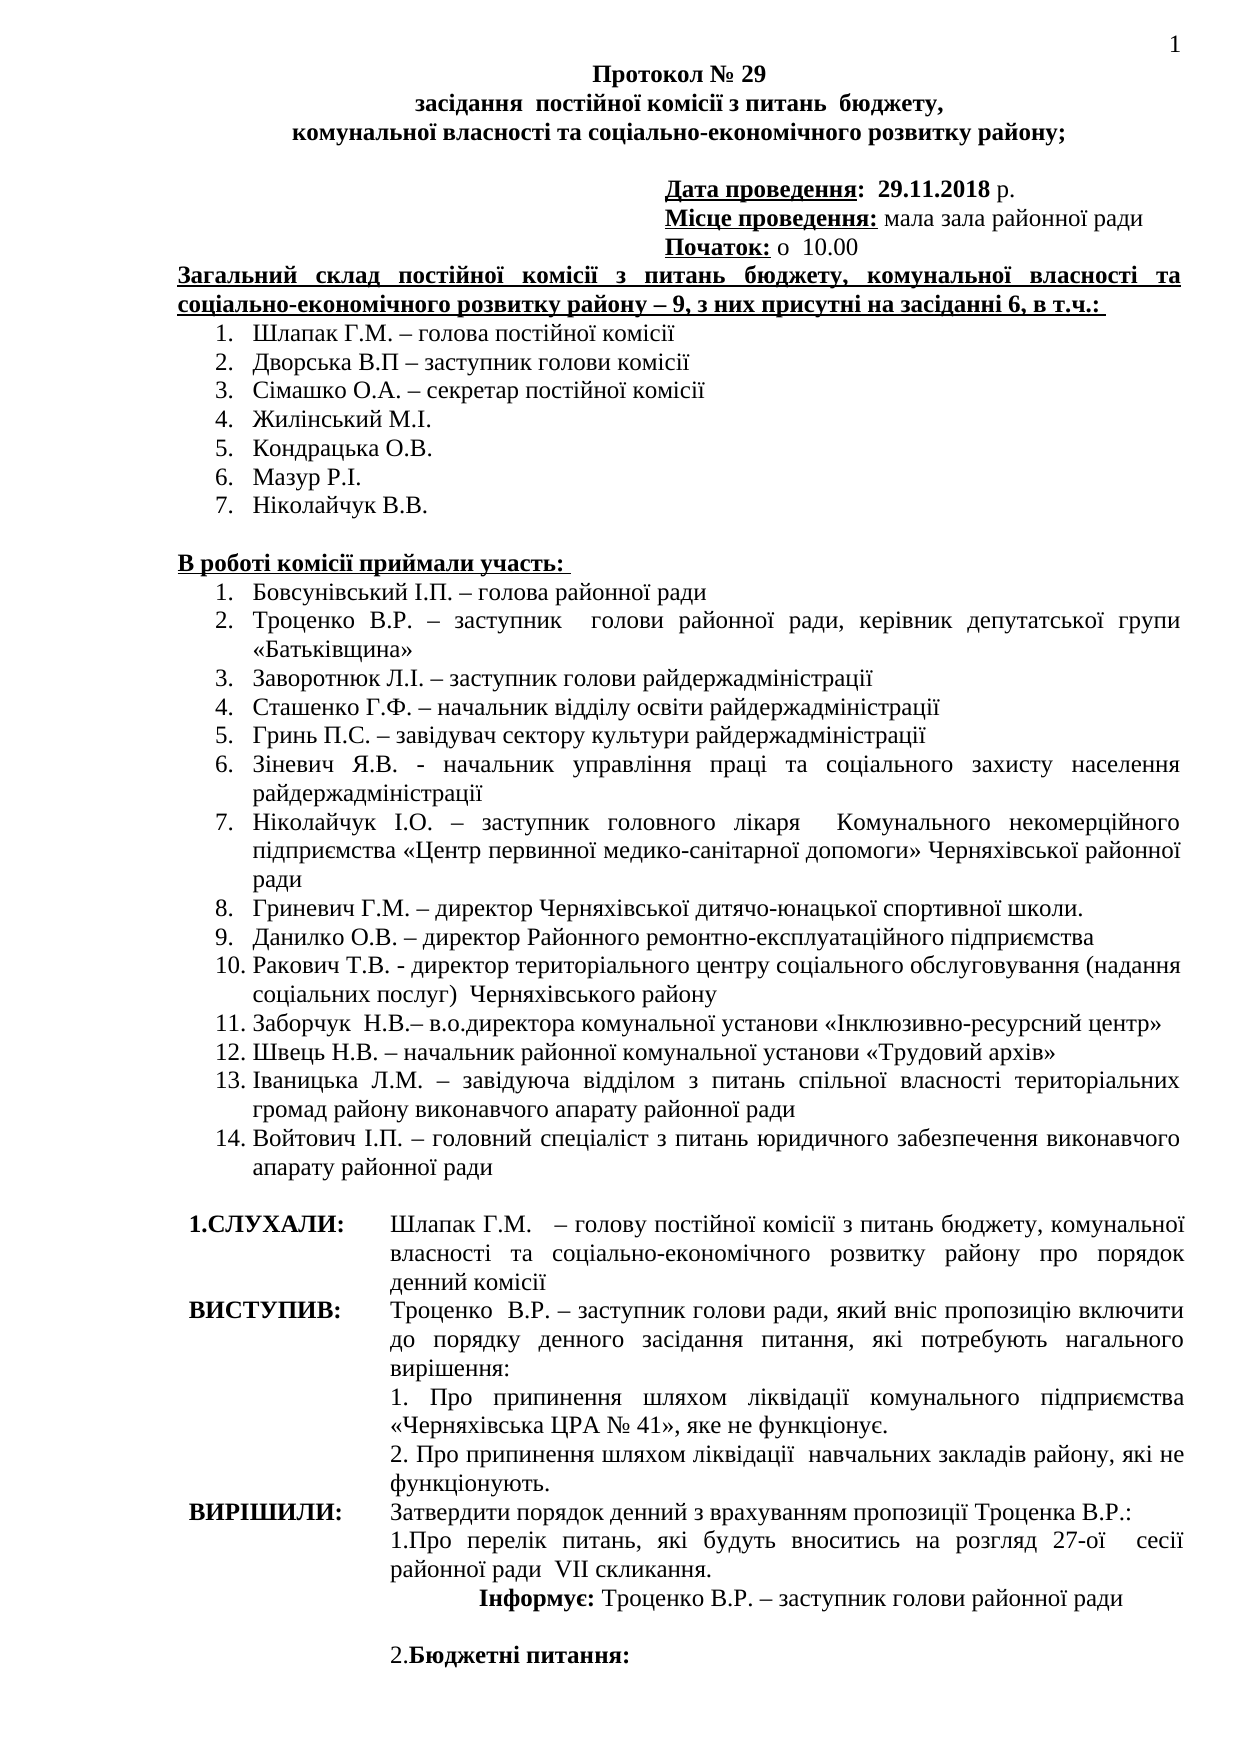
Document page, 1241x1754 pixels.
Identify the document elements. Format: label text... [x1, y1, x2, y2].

table_header 1.СЛУХАЛИ: [177, 1209, 379, 1295]
text Дата проведення: 29.11.2018 р. [664, 174, 1181, 203]
list Ракович Т.В. - директор територіального центру соціального обслуговування (надання соціальних послуг) Черняхівського району [215, 950, 1181, 1008]
list Кондрацька О.В. [215, 433, 1181, 462]
list Заворотнюк Л.І. – заступник голови райдержадміністрації [215, 663, 1181, 692]
text Початок: о 10.00 [664, 232, 1181, 260]
list Войтович І.П. – головний спеціаліст з питань юридичного забезпечення виконавчого апарату районної ради [215, 1123, 1181, 1180]
text Місце проведення: мала зала районної ради [664, 203, 1181, 232]
text Загальний склад постійної комісії з питань бюджету, комунальної власності та соціально-економічного розвитку району – 9, з них присутні на засіданні 6, в т.ч.: [177, 260, 1181, 285]
list Данилко О.В. – директор Районного ремонтно-експлуатаційного підприємства [215, 922, 1181, 950]
list Дворська В.П – заступник голови комісії [215, 347, 1181, 375]
list Зіневич Я.В. - начальник управління праці та соціального захисту населення райдержадміністрації [215, 749, 1181, 807]
title Протокол № 29 [177, 59, 1181, 88]
list Ніколайчук І.О. – заступник головного лікаря Комунального некомерційного підприємства «Центр первинної медико-санітарної допомоги» Черняхівської районної ради [215, 807, 1181, 893]
list Гринь П.С. – завідувач сектору культури райдержадміністрації [215, 720, 1181, 749]
title комунальної власності та соціально-економічного розвитку району; [177, 117, 1181, 145]
list Заборчук Н.В.– в.о.директора комунальної установи «Інклюзивно-ресурсний центр» [215, 1008, 1181, 1037]
list Бовсунівський І.П. – голова районної ради [215, 577, 1181, 605]
table_cell Троценко В.Р. – заступник голови ради, який вніс пропозицію включити до порядку денного засідання питання, які потребують нагального вирішення: 1. Про припинення шляхом ліквідації комунального підприємства «Черняхівська ЦРА № 41», яке не функціонує. 2. Про припинення шляхом ліквідації навчальних закладів району, які не функціонують. [379, 1295, 1196, 1497]
list Мазур Р.І. [215, 462, 1181, 490]
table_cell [379, 1497, 1196, 1669]
list Троценко В.Р. – заступник голови районної ради, керівник депутатської групи «Батьківщина» [215, 605, 1181, 663]
list Жилінський М.І. [215, 404, 1181, 433]
title засідання постійної комісії з питань бюджету, [177, 88, 1181, 117]
list Гриневич Г.М. – директор Черняхівської дитячо-юнацької спортивної школи. [215, 893, 1181, 922]
list Шлапак Г.М. – голова постійної комісії [215, 318, 1181, 347]
table_header Шлапак Г.М. – голову постійної комісії з питань бюджету, комунальної власності та соціально-економічного розвитку району про порядок денний комісії [379, 1209, 1196, 1295]
list Сімашко О.А. – секретар постійної комісії [215, 375, 1181, 404]
text Загальний склад постійної комісії з питань бюджету, комунальної власності та соціально-економічного розвитку району – 9, з них присутні на засіданні 6, в т.ч.: [177, 287, 1181, 318]
list Сташенко Г.Ф. – начальник відділу освіти райдержадміністрації [215, 692, 1181, 720]
list Ніколайчук В.В. [215, 490, 1181, 519]
list Швець Н.В. – начальник районної комунальної установи «Трудовий архів» [215, 1037, 1179, 1065]
table_cell ВИСТУПИВ: [177, 1295, 379, 1497]
text В роботі комісії приймали участь: [177, 548, 1181, 577]
table_cell ВИРІШИЛИ: [177, 1497, 379, 1669]
list Іваницька Л.М. – завідуюча відділом з питань спільної власності територіальних громад району виконавчого апарату районної ради [215, 1065, 1181, 1123]
